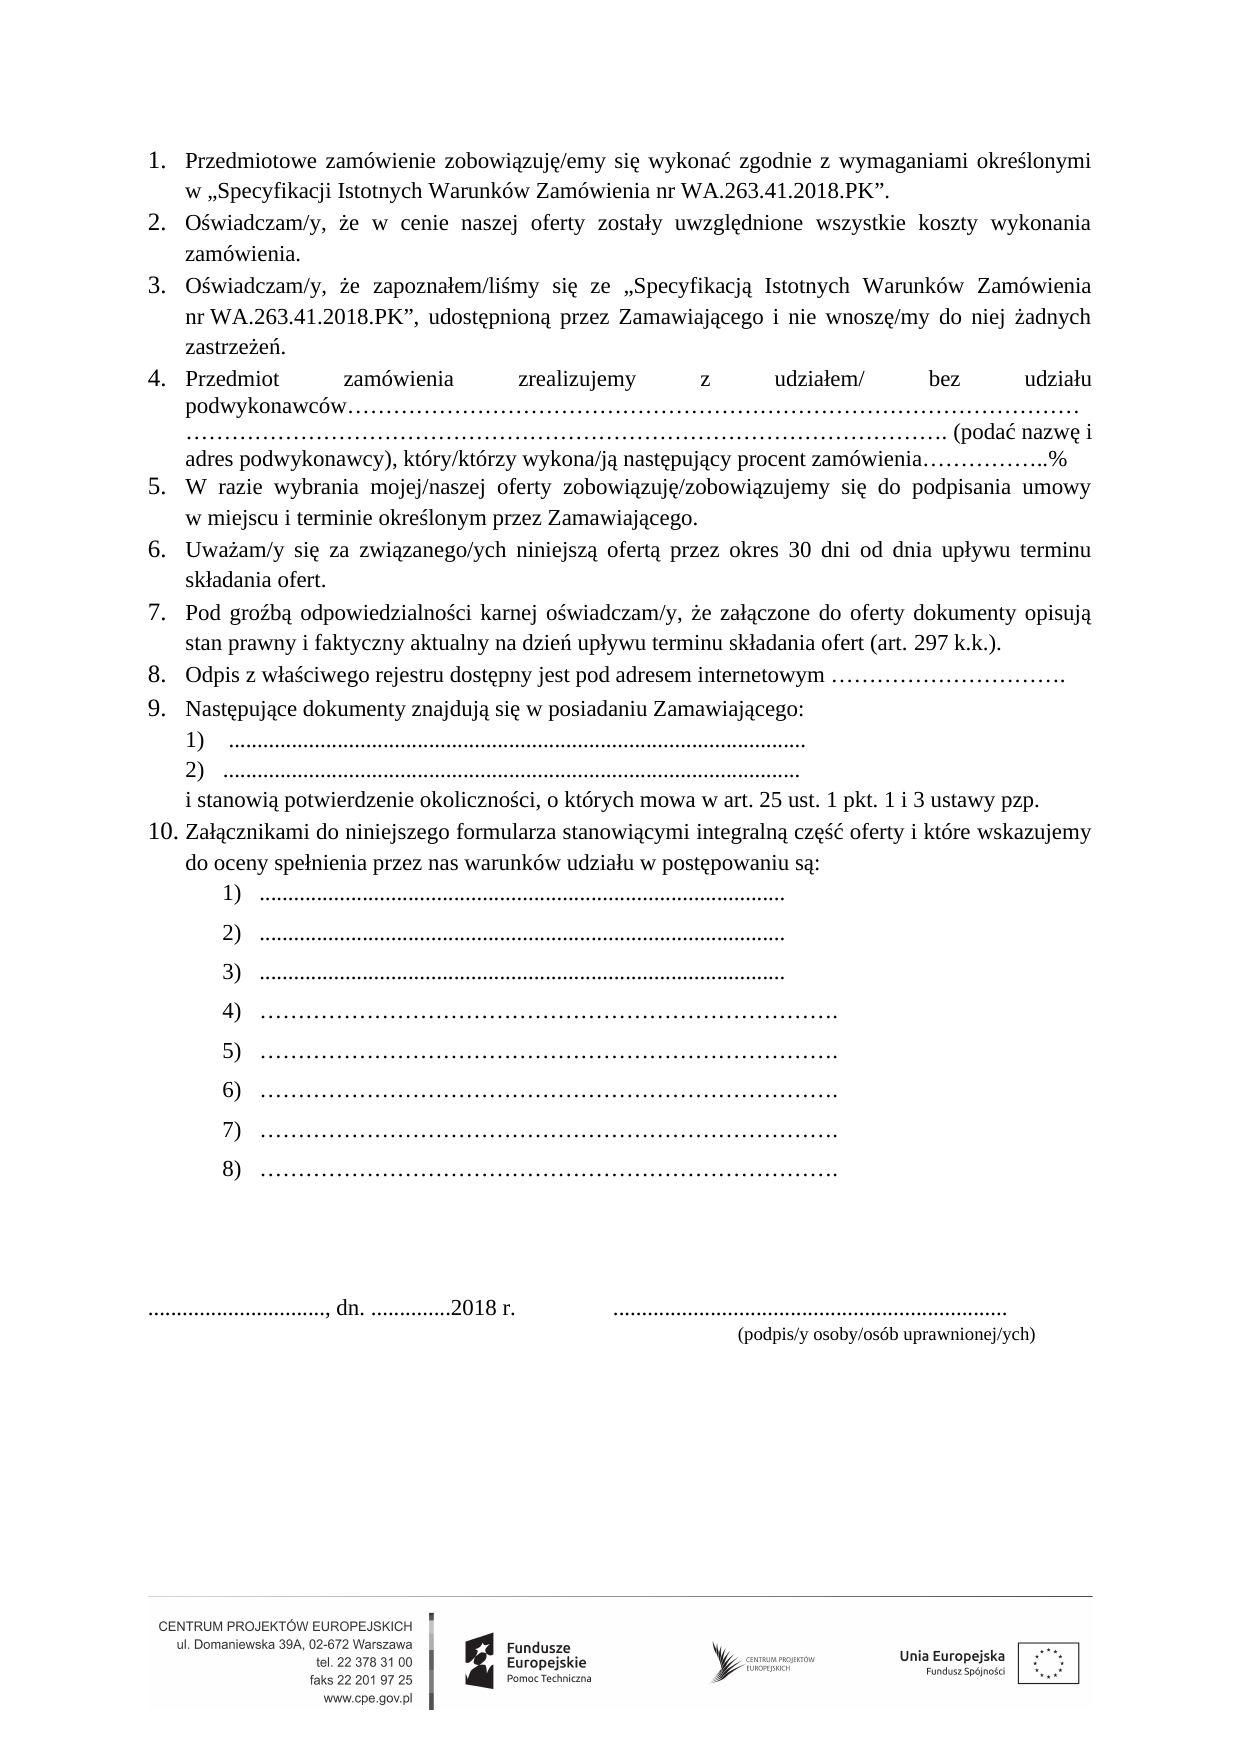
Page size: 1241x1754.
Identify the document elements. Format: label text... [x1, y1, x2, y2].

list ............................................................................................ [222, 918, 1093, 945]
list Przedmiotowe zamówienie zobowiązuję/emy się wykonać zgodnie z wymaganiami określonymi w „Specyfikacji Istotnych Warunków Zamówienia nr WA.263.41.2018.PK”. [148, 145, 1093, 204]
list …………………………………………………………………. [222, 1116, 1093, 1142]
list W razie wybrania mojej/naszej oferty zobowiązuję/zobowiązujemy się do podpisania umowy w miejscu i terminie określonym przez Zamawiającego. [148, 471, 1093, 530]
list Uważam/y się za związanego/ych niniejszą ofertą przez okres 30 dni od dnia upływu terminu składania ofert. [148, 534, 1093, 593]
list Pod groźbą odpowiedzialności karnej oświadczam/y, że załączone do oferty dokumenty opisują stan prawny i faktyczny aktualny na dzień upływu terminu składania ofert (art. 297 k.k.). [148, 597, 1093, 656]
list …………………………………………………………………. [222, 1037, 1093, 1063]
list Przedmiot zamówienia zrealizujemy z udziałem/ bez udziału podwykonawców……………………………………………………………………………………………………………………………………………………………………………. (podać nazwę i adres podwykonawcy), który/którzy wykona/ją następujący procent zamówienia……………..% [148, 363, 1093, 471]
list Odpis z właściwego rejestru dostępny jest pod adresem internetowym …………………………. [148, 659, 1093, 688]
text ..............................., dn. ..............2018 r. ..................................................................... [148, 1295, 1093, 1320]
list Następujące dokumenty znajdują się w posiadaniu Zamawiającego: [148, 693, 1093, 721]
list ............................................................................................ [222, 958, 1093, 984]
picture [147, 1596, 1093, 1710]
list ..................................................................................................... [185, 726, 1093, 752]
list …………………………………………………………………. [222, 1076, 1093, 1103]
list …………………………………………………………………. [222, 997, 1093, 1024]
list ..................................................................................................... [185, 756, 1093, 782]
list Oświadczam/y, że w cenie naszej oferty zostały uwzględnione wszystkie koszty wykonania zamówienia. [148, 207, 1093, 266]
list Oświadczam/y, że zapoznałem/liśmy się ze „Specyfikacją Istotnych Warunków Zamówienia nr WA.263.41.2018.PK”, udostępnioną przez Zamawiającego i nie wnoszę/my do niej żadnych zastrzeżeń. [148, 270, 1093, 359]
text (podpis/y osoby/osób uprawnionej/ych) [664, 1320, 1093, 1345]
list …………………………………………………………………. [222, 1155, 1093, 1182]
list ............................................................................................ [222, 879, 1093, 905]
text i stanowią potwierdzenie okoliczności, o których mowa w art. 25 ust. 1 pkt. 1 i 3 ustawy pzp. [148, 786, 1093, 812]
list Załącznikami do niniejszego formularza stanowiącymi integralną część oferty i które wskazujemy do oceny spełnienia przez nas warunków udziału w postępowaniu są: [148, 816, 1093, 875]
